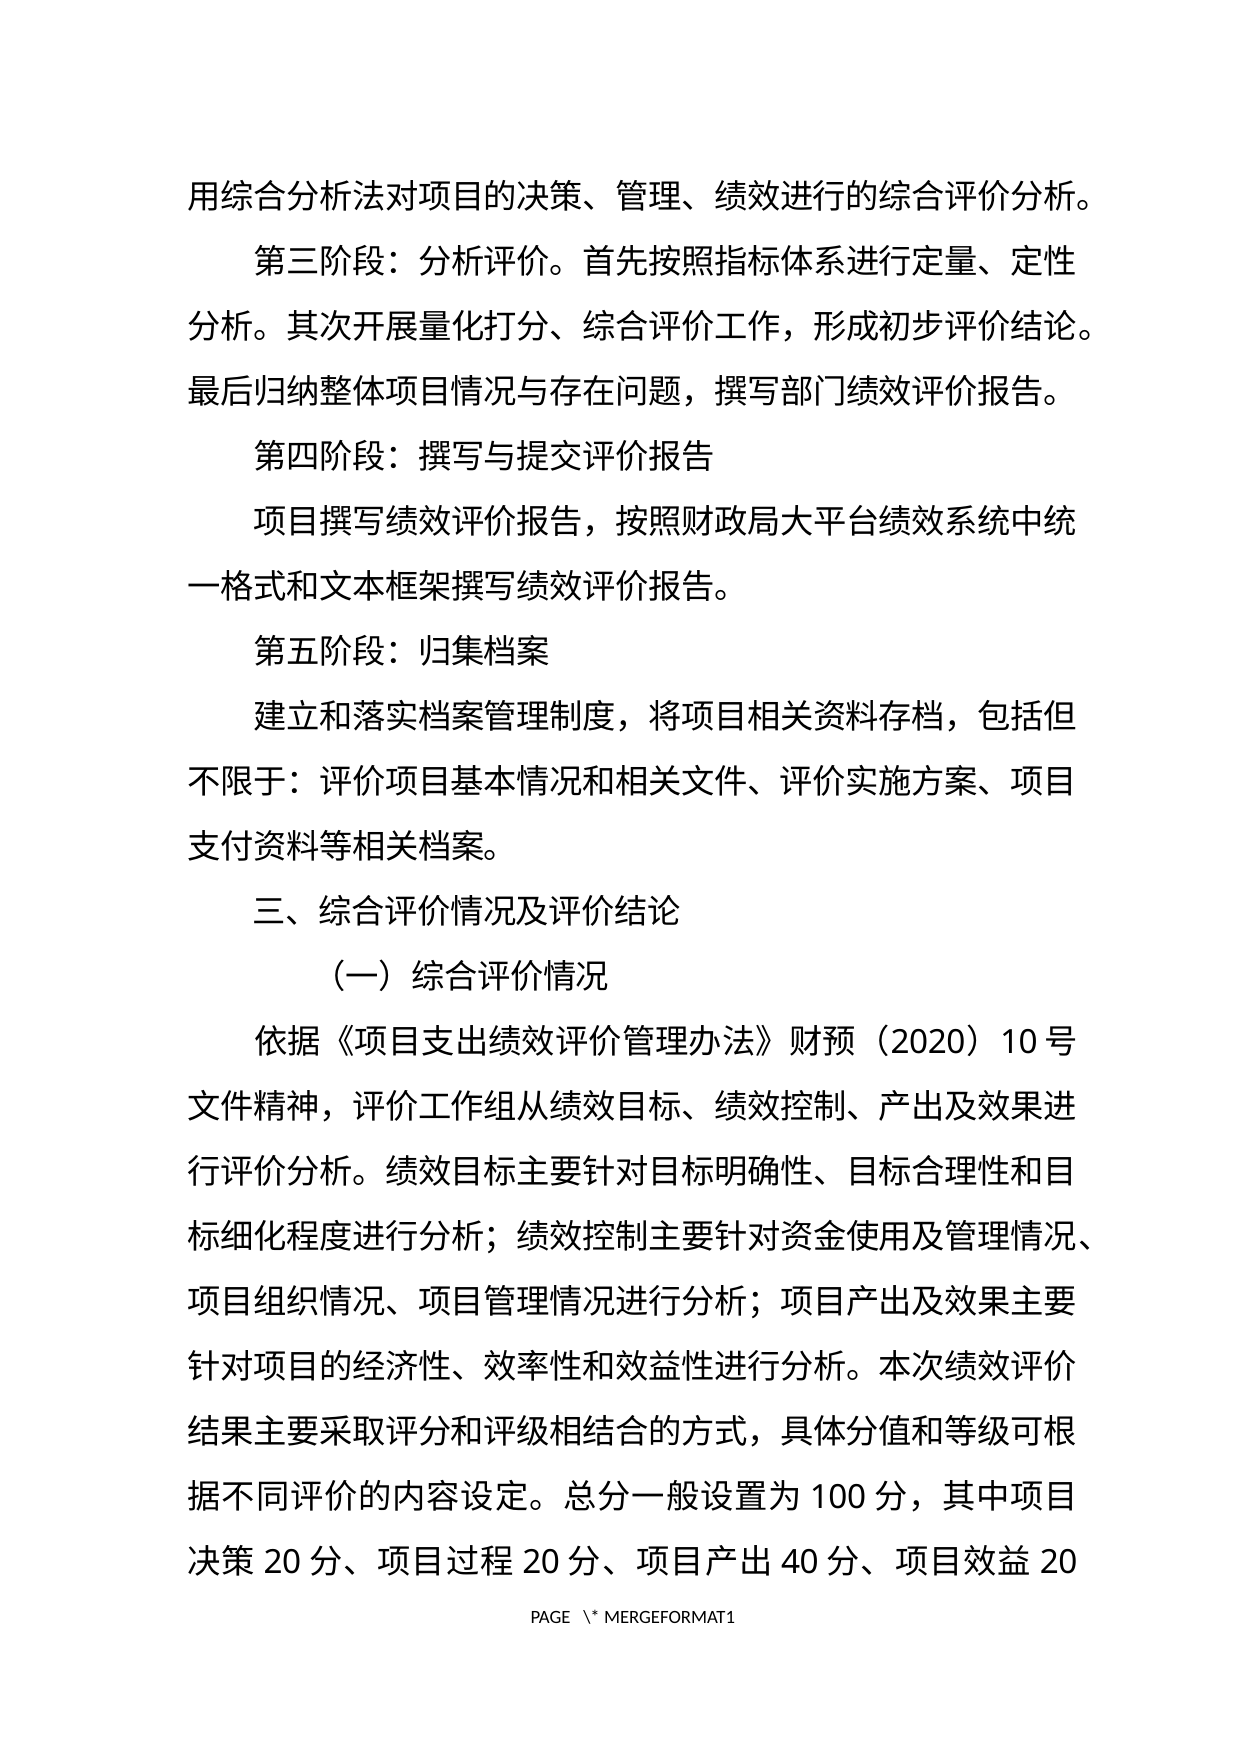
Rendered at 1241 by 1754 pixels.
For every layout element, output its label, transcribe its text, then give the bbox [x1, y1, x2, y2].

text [187, 942, 1078, 1592]
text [187, 162, 1078, 877]
text 三、综合评价情况及评价结论 [187, 877, 1078, 942]
